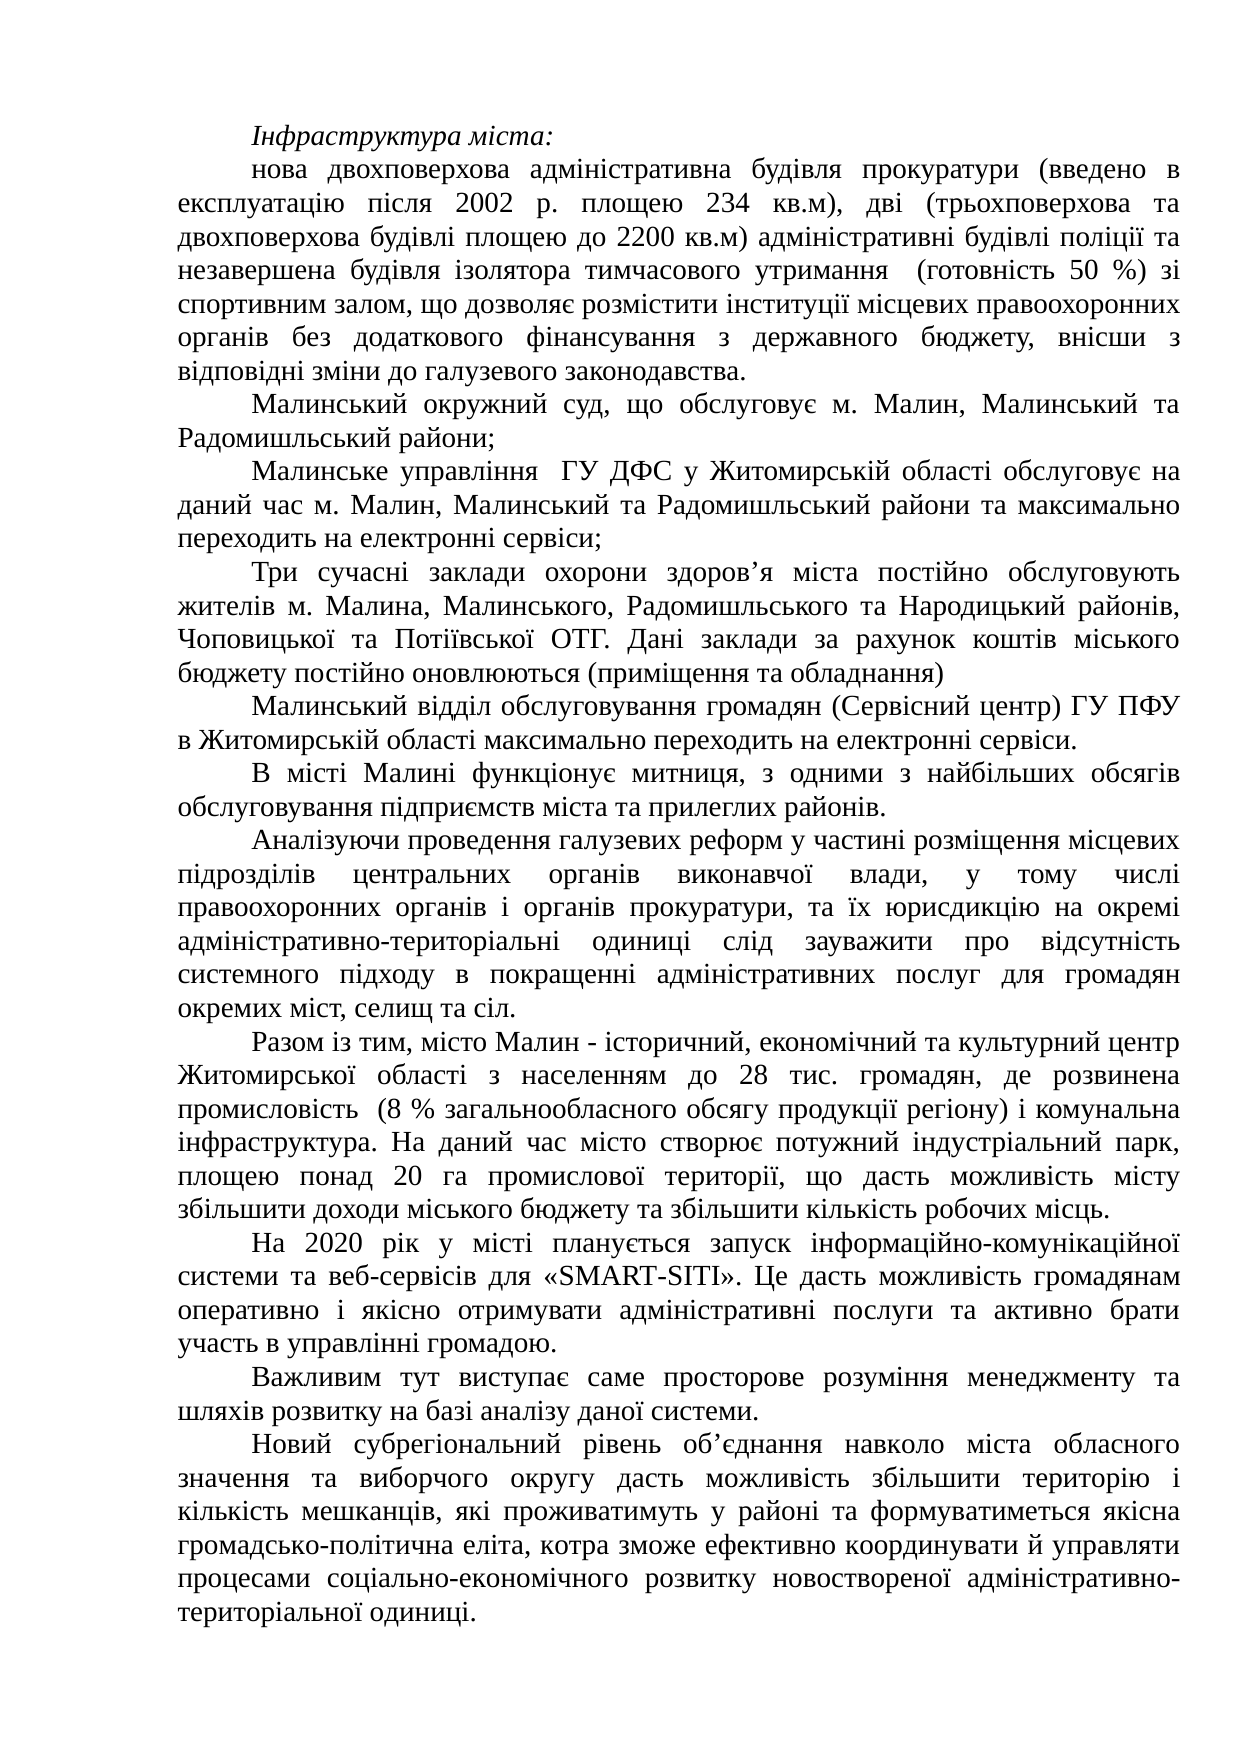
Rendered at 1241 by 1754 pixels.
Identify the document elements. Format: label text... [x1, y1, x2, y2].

text Інфраструктура міста: [177, 118, 1181, 152]
text Новий субрегіональний рівень об’єднання навколо міста обласного значення та виборчого округу дасть можливість збільшити територію і кількість мешканців, які проживатимуть у районі та формуватиметься якісна громадсько-політична еліта, котра зможе ефективно координувати й управляти процесами соціально-економічного розвитку новоствореної адміністративно-територіальної одиниці. [177, 1426, 1181, 1627]
text Три сучасні заклади охорони здоров’я міста постійно обслуговують жителів м. Малина, Малинського, Радомишльського та Народицький районів, Чоповицької та Потіївської ОТГ. Дані заклади за рахунок коштів міського бюджету постійно оновлюються (приміщення та обладнання) [177, 554, 1181, 688]
text Важливим тут виступає саме просторове розуміння менеджменту та шляхів розвитку на базі аналізу даної системи. [177, 1359, 1181, 1426]
text Аналізуючи проведення галузевих реформ у частині розміщення місцевих підрозділів центральних органів виконавчої влади, у тому числі правоохоронних органів і органів прокуратури, та їх юрисдикцію на окремі адміністративно-територіальні одиниці слід зауважити про відсутність системного підходу в покращенні адміністративних послуг для громадян окремих міст, селищ та сіл. [177, 822, 1181, 1024]
text Малинський окружний суд, що обслуговує м. Малин, Малинський та Радомишльський райони; [177, 386, 1181, 453]
text нова двохповерхова адміністративна будівля прокуратури (введено в експлуатацію після 2002 р. площею 234 кв.м), дві (трьохповерхова та двохповерхова будівлі площею до 2200 кв.м) адміністративні будівлі поліції та незавершена будівля ізолятора тимчасового утримання (готовність 50 %) зі спортивним залом, що дозволяє розмістити інституції місцевих правоохоронних органів без додаткового фінансування з державного бюджету, внісши з відповідні зміни до галузевого законодавства. [177, 152, 1181, 386]
text Малинський відділ обслуговування громадян (Сервісний центр) ГУ ПФУ в Житомирській області максимально переходить на електронні сервіси. [177, 688, 1181, 755]
text Разом із тим, місто Малин - історичний, економічний та культурний центр Житомирської області з населенням до 28 тис. громадян, де розвинена промисловість (8 % загальнообласного обсягу продукції регіону) і комунальна інфраструктура. На даний час місто створює потужний індустріальний парк, площею понад промислової території, що дасть можливість місту збільшити доходи міського бюджету та збільшити кількість робочих місць. [177, 1024, 1181, 1225]
text На 2020 рік у місті планується запуск інформаційно-комунікаційної системи та веб-сервісів для «SMART-SITI». Це дасть можливість громадянам оперативно і якісно отримувати адміністративні послуги та активно брати участь в управлінні громадою. [177, 1225, 1181, 1359]
text Малинське управління ГУ ДФС у Житомирській області обслуговує на даний час м. Малин, Малинський та Радомишльський райони та максимально переходить на електронні сервіси; [177, 453, 1181, 554]
text В місті Малині функціонує митниця, з одними з найбільших обсягів обслуговування підприємств міста та прилеглих районів. [177, 755, 1181, 822]
